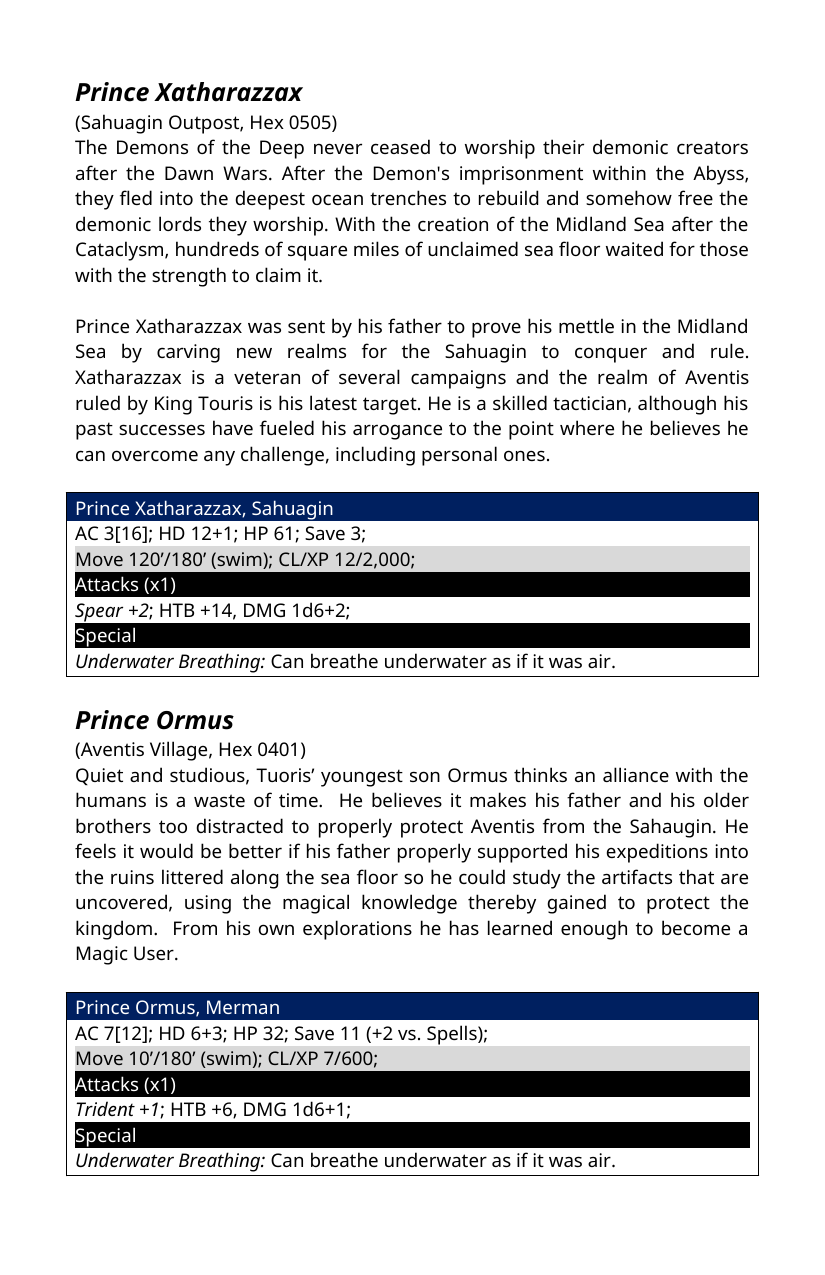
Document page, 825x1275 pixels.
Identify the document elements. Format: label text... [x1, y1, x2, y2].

text Quiet and studious, Tuoris’ youngest son Ormus thinks an alliance with the humans is a waste of time. He believes it makes his father and his older brothers too distracted to properly protect Aventis from the Sahaugin. He feels it would be better if his father properly supported his expeditions into the ruins littered along the sea floor so he could study the artifacts that are uncovered, using the magical knowledge thereby gained to protect the kingdom. From his own explorations he has learned enough to become a Magic User. [75, 762, 750, 966]
text Special [75, 1122, 750, 1145]
subtitle Prince Ormus [75, 702, 750, 736]
text AC 3[16]; HD 12+1; HP 61; Save 3; [75, 521, 750, 546]
text Spear +2; HTB +14, DMG 1d6+2; [75, 597, 750, 623]
text Prince Xatharazzax, Sahuagin [67, 493, 758, 521]
text Prince Ormus, Merman [67, 993, 758, 1020]
text (Aventis Village, Hex 0401) [75, 736, 750, 762]
text AC 7[12]; HD 6+3; HP 32; Save 11 (+2 vs. Spells); [75, 1020, 750, 1046]
text Move 120’/180’ (swim); CL/XP 12/2,000; [75, 546, 750, 572]
text Trident +1; HTB +6, DMG 1d6+1; [75, 1097, 750, 1122]
text Prince Xatharazzax was sent by his father to prove his mettle in the Midland Sea by carving new realms for the Sahuagin to conquer and rule. Xatharazzax is a veteran of several campaigns and the realm of Aventis ruled by King Touris is his latest target. He is a skilled tactician, although his past successes have fueled his arrogance to the point where he believes he can overcome any challenge, including personal ones. [75, 313, 750, 466]
text The Demons of the Deep never ceased to worship their demonic creators after the Dawn Wars. After the Demon's imprisonment within the Abyss, they fled into the deepest ocean trenches to rebuild and somehow free the demonic lords they worship. With the creation of the Midland Sea after the Cataclysm, hundreds of square miles of unclaimed sea floor waited for those with the strength to claim it. [75, 134, 750, 288]
text Underwater Breathing: Can breathe underwater as if it was air. [67, 645, 758, 676]
text Attacks (x1) [75, 1071, 750, 1097]
text Underwater Breathing: Can breathe underwater as if it was air. [67, 1145, 758, 1175]
text Special [75, 623, 750, 645]
text Attacks (x1) [75, 572, 750, 597]
text Move 10’/180’ (swim); CL/XP 7/600; [75, 1046, 750, 1071]
subtitle Prince Xatharazzax [75, 75, 750, 109]
text (Sahuagin Outpost, Hex 0505) [75, 109, 750, 134]
